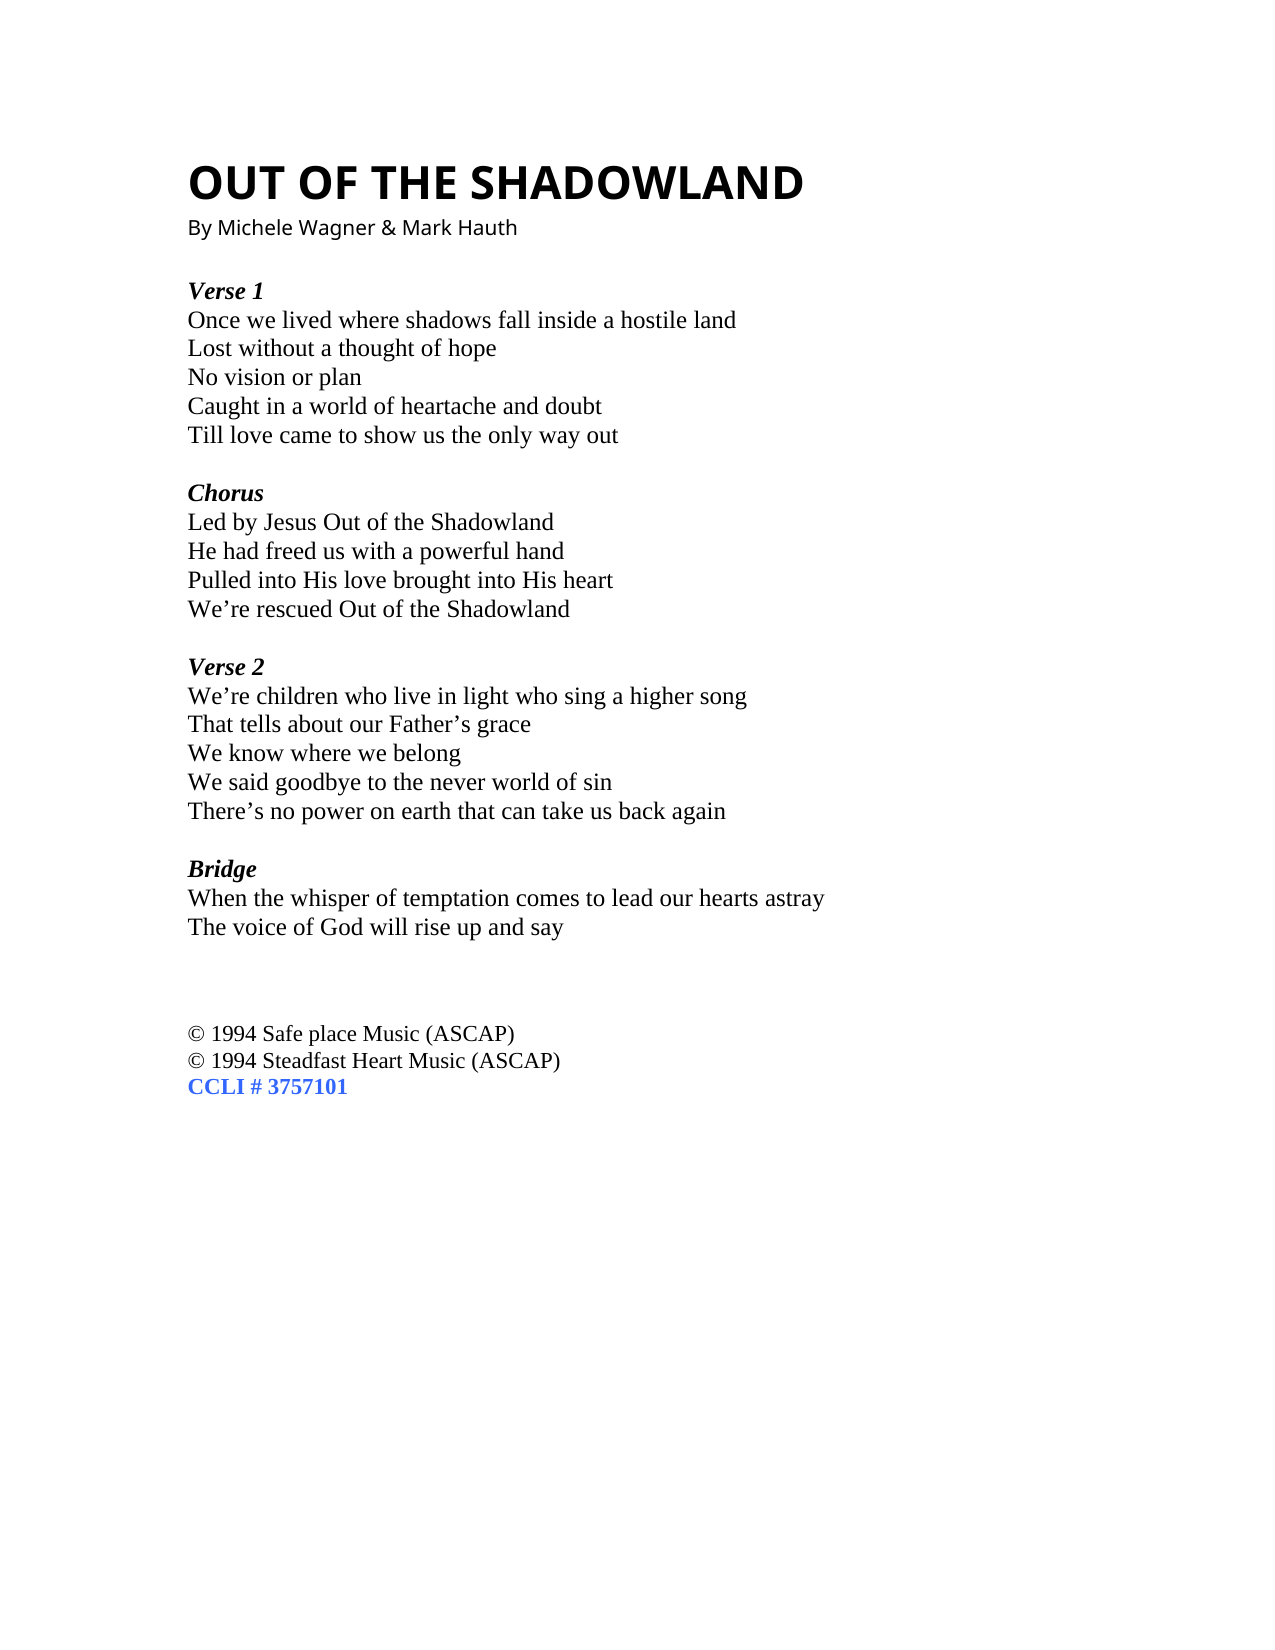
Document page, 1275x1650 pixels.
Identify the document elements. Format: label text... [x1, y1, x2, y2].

text We’re children who live in light who sing a higher song That tells about our Father’s grace [187, 681, 1087, 738]
text We’re rescued Out of the Shadowland [187, 594, 1087, 623]
text When the whisper of temptation comes to lead our hearts astray The voice of God will rise up and say [187, 883, 1087, 941]
text We said goodbye to the never world of sin There’s no power on earth that can take us back again [187, 767, 1087, 825]
text CCLI # 3757101 [187, 1073, 1087, 1100]
text By Michele Wagner & Mark Hauth [187, 213, 1087, 241]
text We know where we belong [187, 738, 1087, 767]
text Bridge [187, 854, 1087, 883]
text Till love came to show us the only way out [187, 420, 1087, 449]
text Chorus [187, 478, 1087, 507]
text Verse 1 [187, 276, 1087, 304]
text Led by Jesus Out of the Shadowland He had freed us with a powerful hand [187, 507, 1087, 565]
text Caught in a world of heartache and doubt [187, 391, 1087, 420]
text No vision or plan [187, 362, 1087, 391]
text Once we lived where shadows fall inside a hostile land Lost without a thought of hope [187, 305, 1087, 362]
text Pulled into His love brought into His heart [187, 565, 1087, 594]
text OUT OF THE SHADOWLAND [187, 150, 1087, 213]
text © 1994 Safe place Music (ASCAP) © 1994 Steadfast Heart Music (ASCAP) [187, 1020, 1087, 1073]
text Verse 2 [187, 652, 1087, 681]
